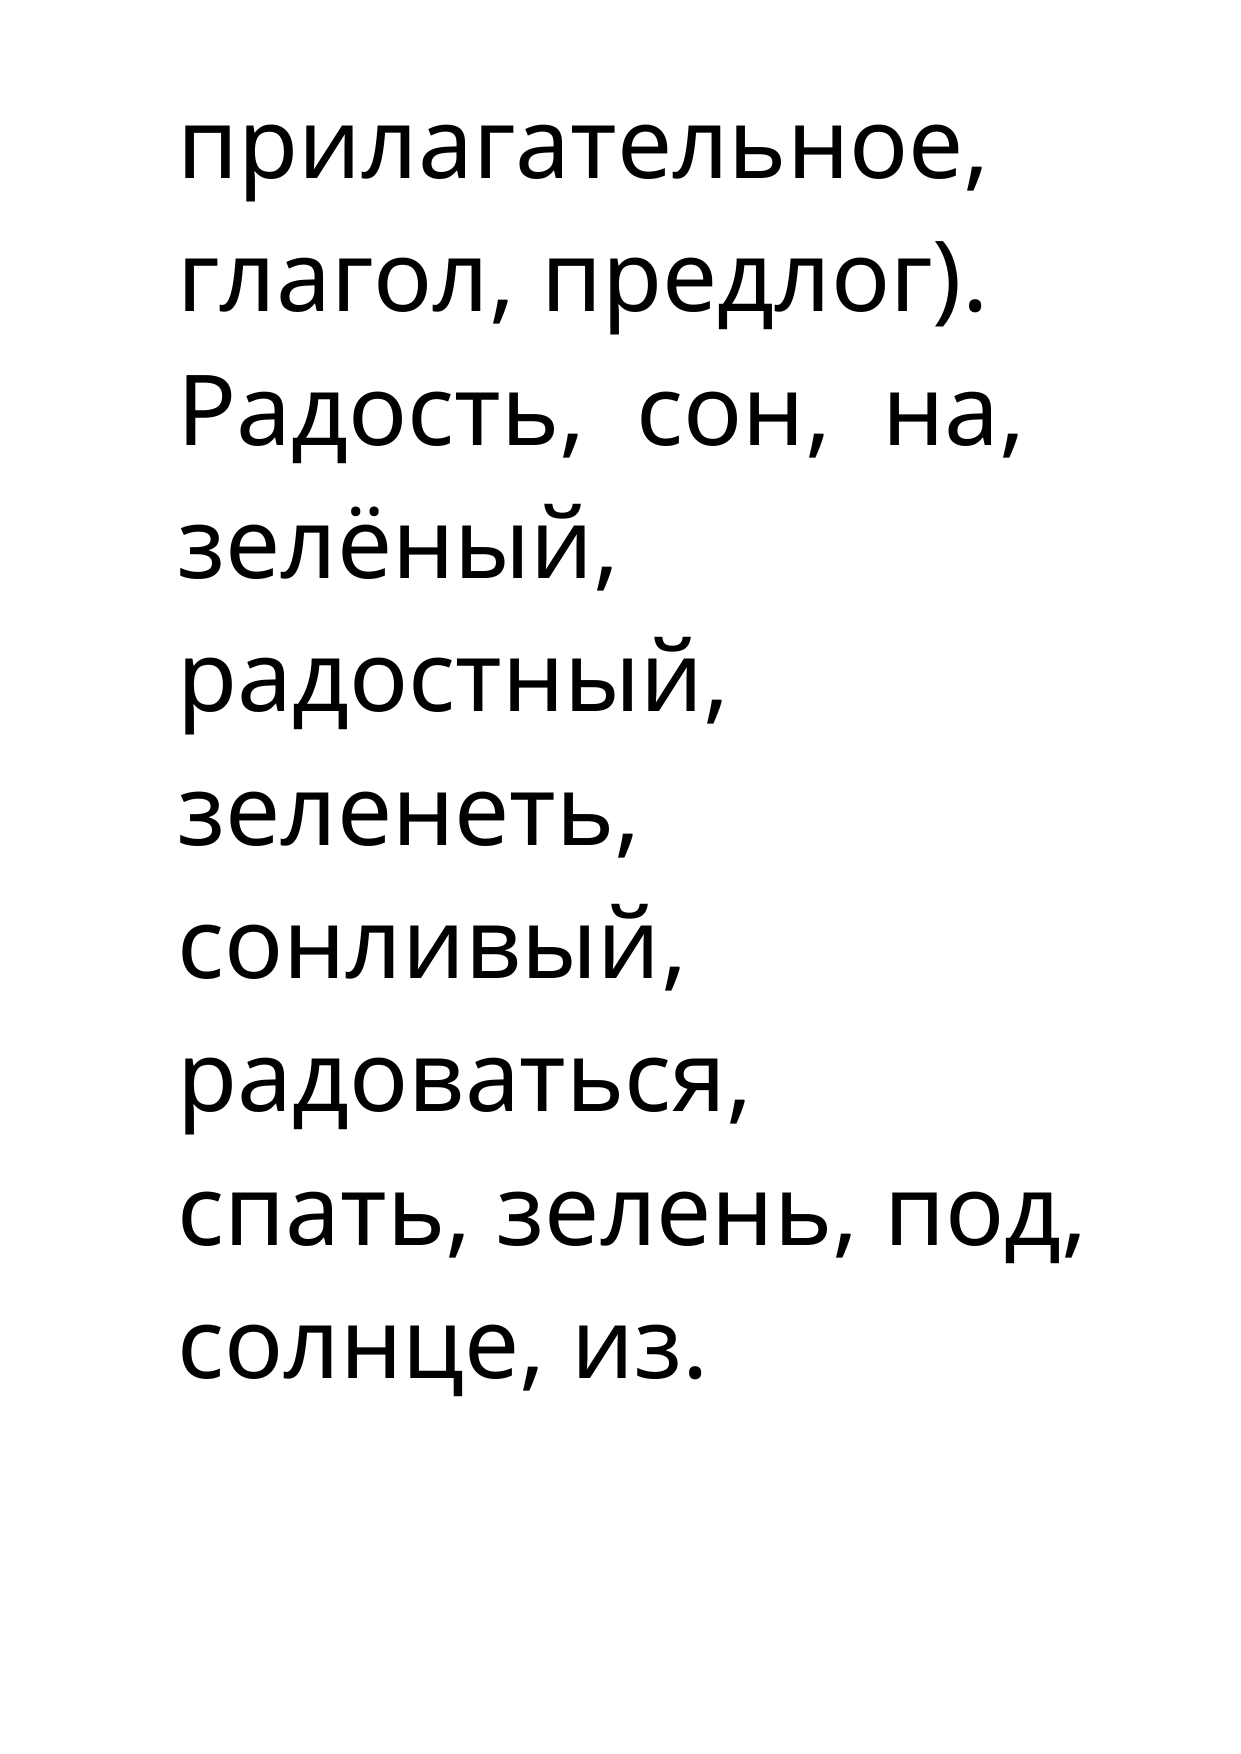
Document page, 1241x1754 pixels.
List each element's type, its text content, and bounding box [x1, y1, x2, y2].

text спать, зелень, под, солнце, из. [177, 1141, 1152, 1407]
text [177, 74, 1152, 341]
text Радость, сон, на, зелёный, радостный, зеленеть, сонливый, радоваться, [177, 341, 1152, 1141]
